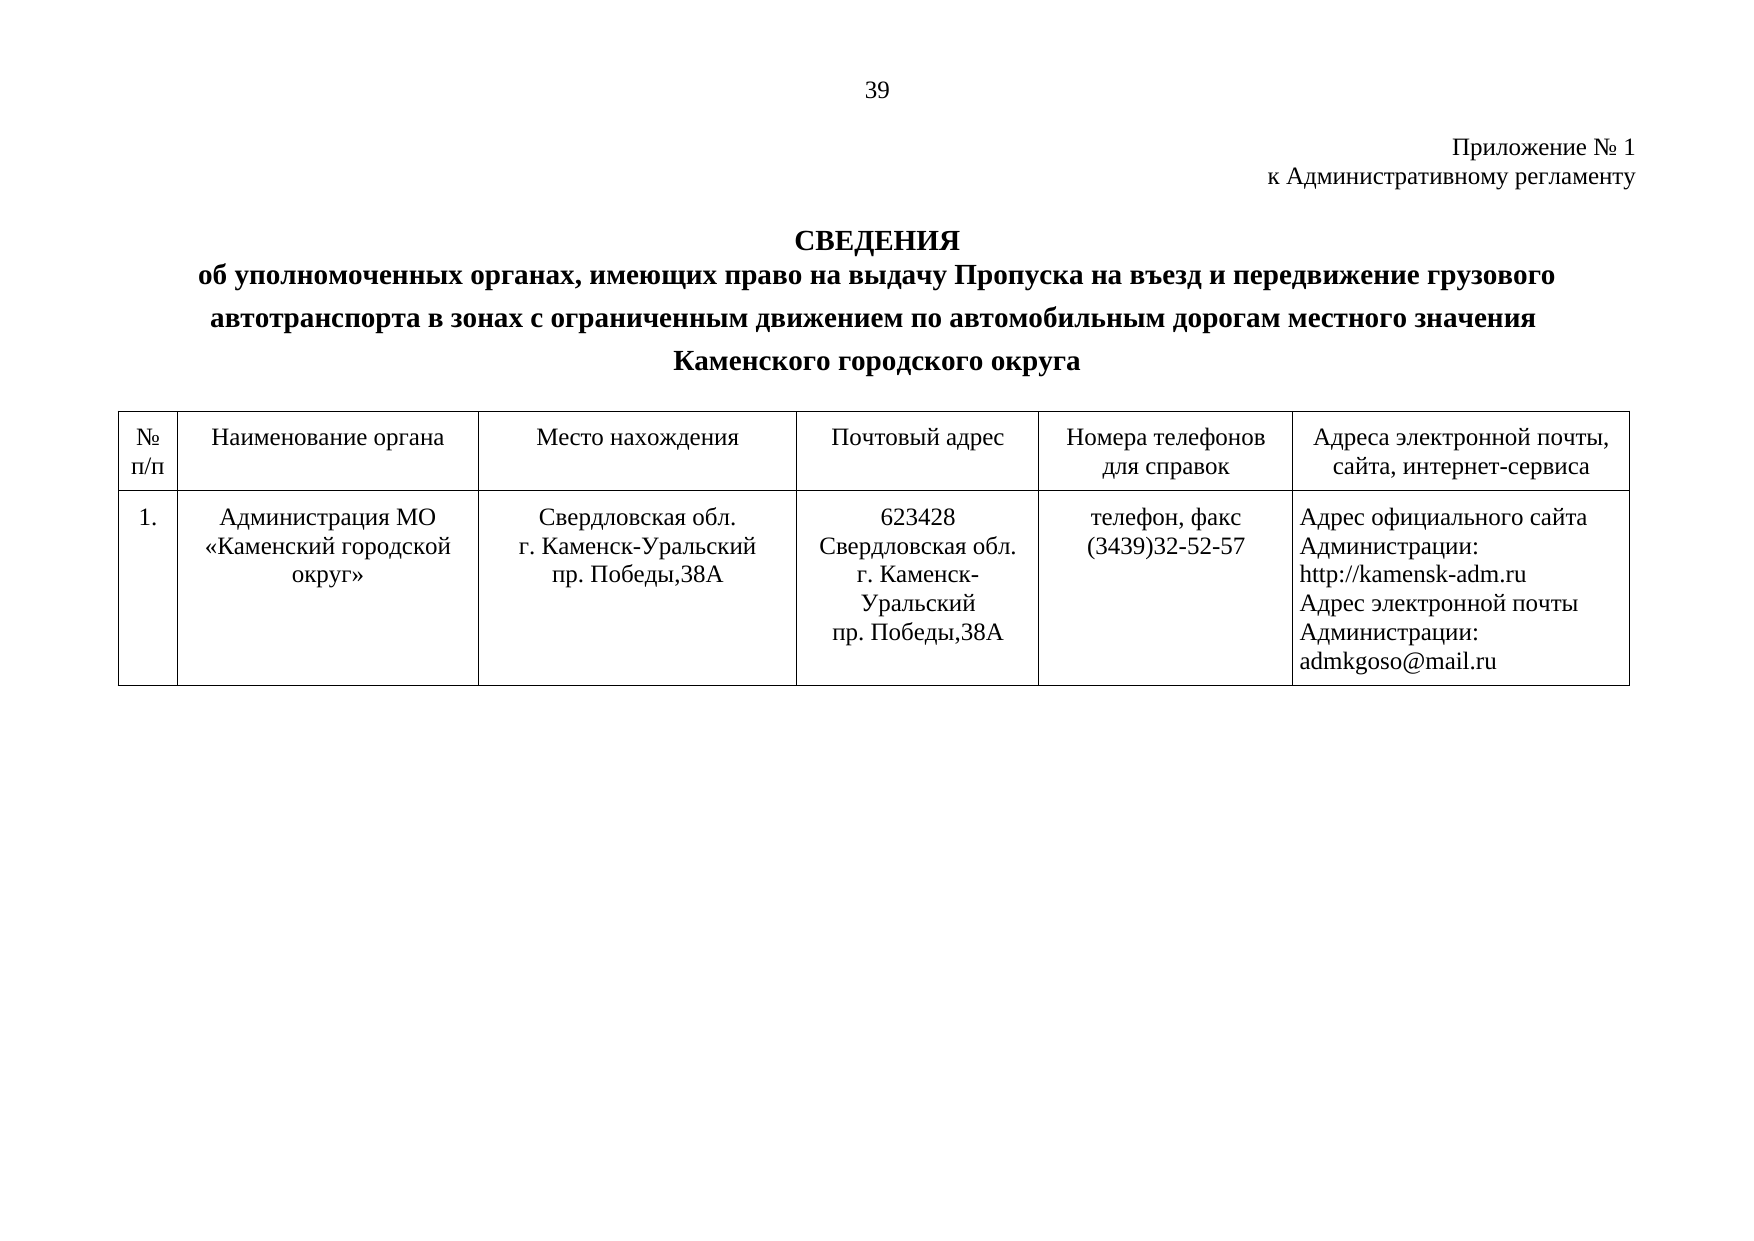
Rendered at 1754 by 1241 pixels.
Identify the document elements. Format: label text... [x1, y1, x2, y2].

table_header Почтовый адрес [797, 412, 1038, 490]
table_cell Адрес официального сайта Администрации: http://kamensk-adm.ru Адрес электронной почты Администрации: admkgoso@mail.ru [1293, 491, 1629, 685]
table_header Номера телефонов для справок [1039, 412, 1292, 490]
table_cell телефон, факс (3439)32-52-57 [1039, 491, 1292, 685]
table_cell 623428 Свердловская обл. г. Каменск-Уральский пр. Победы,38А [797, 491, 1038, 685]
title СВЕДЕНИЯ [118, 223, 1636, 257]
table_header Адреса электронной почты, сайта, интернет-сервиса [1293, 412, 1629, 490]
table_header № п/п [119, 412, 177, 490]
text Приложение № 1 [118, 132, 1636, 161]
table_header Место нахождения [479, 412, 796, 490]
table_cell 1. [119, 491, 177, 685]
table_cell Свердловская обл. г. Каменск-Уральский пр. Победы,38А [479, 491, 796, 685]
text к Административному регламенту [118, 161, 1636, 190]
table_cell Администрация МО «Каменский городской округ» [178, 491, 478, 685]
table_header Наименование органа [178, 412, 478, 490]
title об уполномоченных органах, имеющих право на выдачу Пропуска на въезд и передвижение грузового автотранспорта в зонах с ограниченным движением по автомобильным дорогам местного значения Каменского городского округа [118, 257, 1636, 377]
